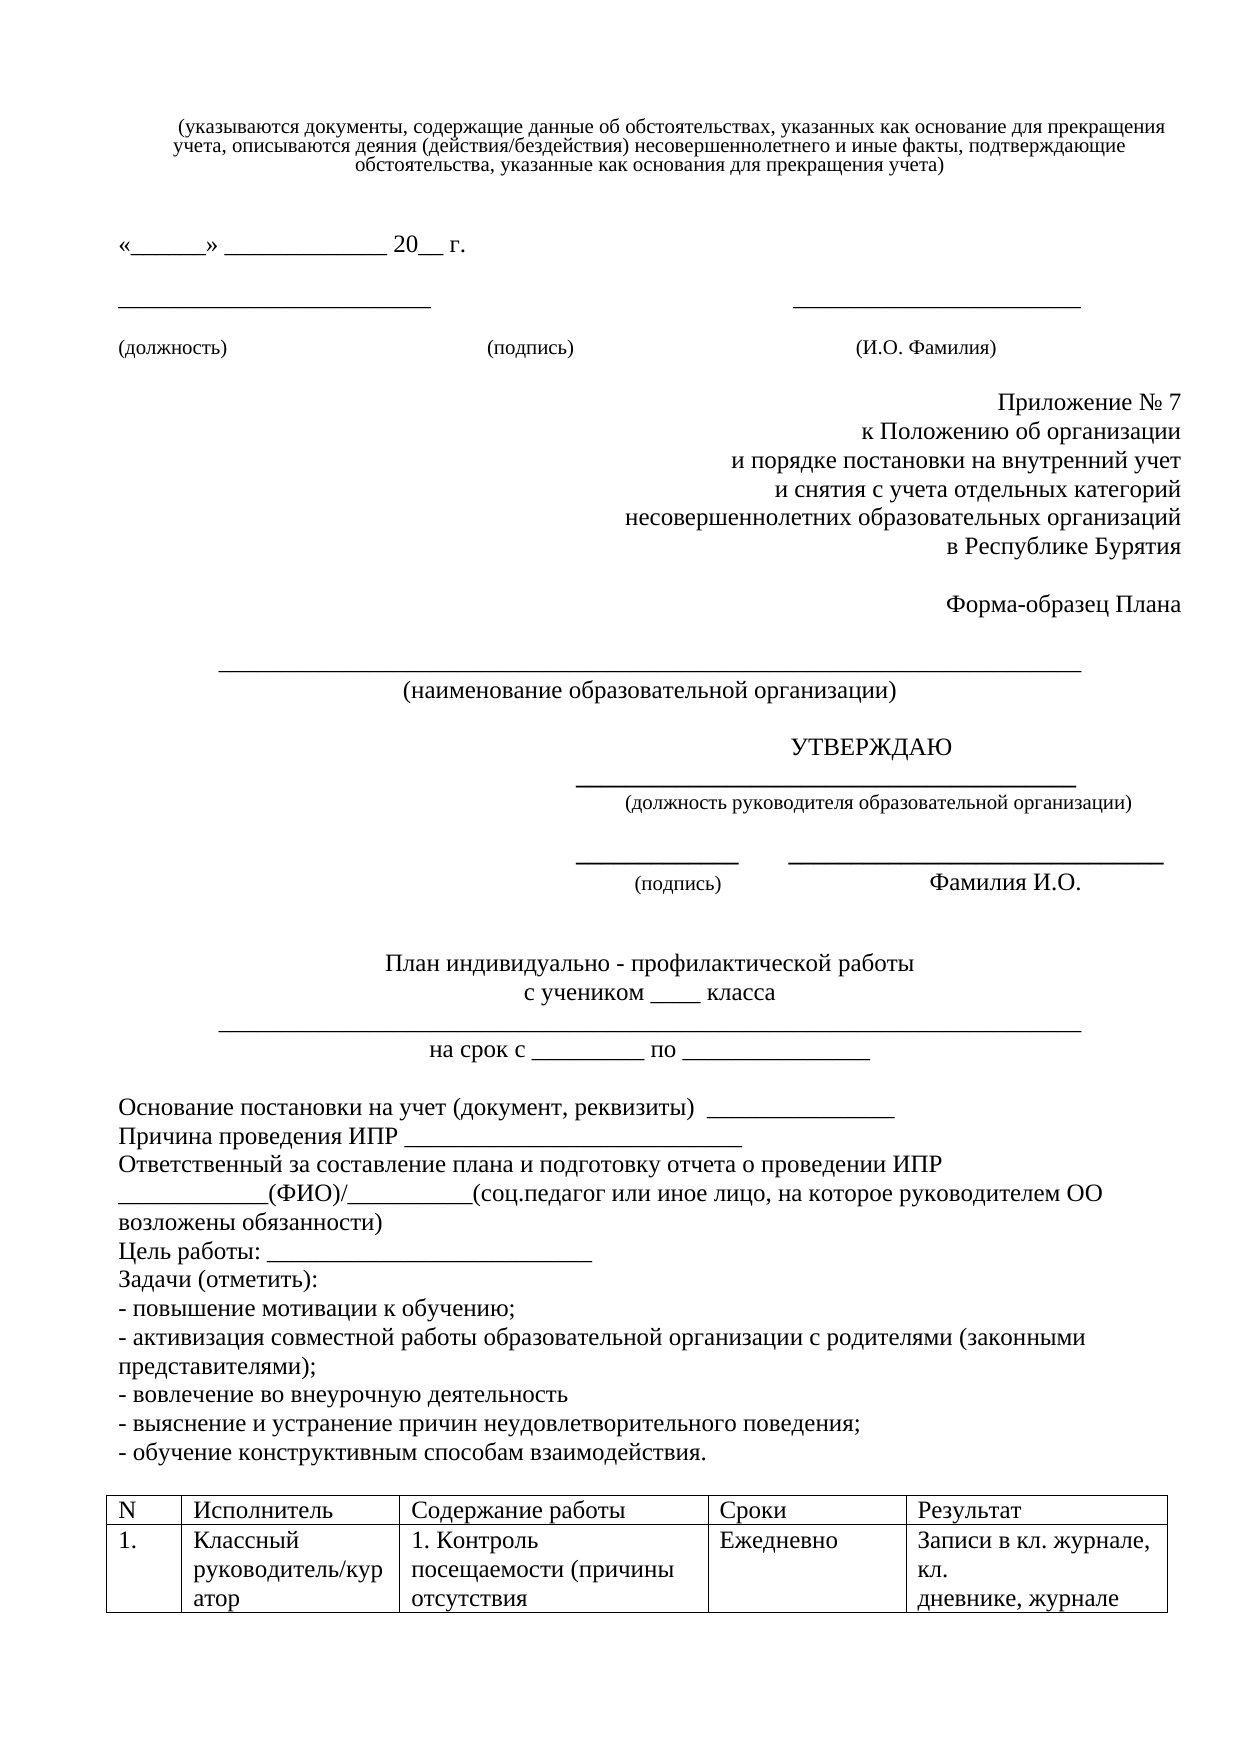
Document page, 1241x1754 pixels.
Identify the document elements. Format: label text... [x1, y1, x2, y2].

text (должность руководителя образовательной организации) [576, 790, 1181, 814]
text на срок с _________ по _______________ [118, 1034, 1181, 1063]
table_header Исполнитель [182, 1496, 399, 1524]
text «______» _____________ 20__ г. [118, 229, 1181, 258]
text _____________________________________________________________________ [118, 1006, 1181, 1034]
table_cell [400, 1525, 708, 1612]
text _________________________ _______________________ [118, 287, 1181, 310]
text _____________ ______________________________ [576, 838, 1181, 867]
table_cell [907, 1525, 1167, 1612]
text Причина проведения ИПР ___________________________ [118, 1121, 1181, 1149]
text Приложение № 7 [118, 387, 1181, 416]
text и снятия с учета отдельных категорий [118, 474, 1181, 502]
text (должность) (подпись) (И.О. Фамилия) [118, 339, 1181, 358]
text План индивидуально - профилактической работы [118, 948, 1181, 977]
text (подпись) Фамилия И.О. [576, 867, 1181, 896]
text к Положению об организации [118, 416, 1181, 445]
text Форма-образец Плана [118, 589, 1181, 617]
text - вовлечение во внеурочную деятельность [118, 1379, 1181, 1408]
table_header Сроки [709, 1496, 906, 1524]
table_cell 1. [107, 1525, 181, 1612]
text с учеником ____ класса [118, 977, 1181, 1006]
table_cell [182, 1525, 399, 1612]
text - выяснение и устранение причин неудовлетворительного поведения; [118, 1408, 1181, 1437]
text ________________________________________ [576, 761, 1181, 790]
text - обучение конструктивным способам взаимодействия. [118, 1437, 1181, 1466]
text в Республике Бурятия [118, 531, 1181, 560]
text несовершеннолетних образовательных организаций [118, 502, 1181, 531]
table_header Результат [907, 1496, 1167, 1524]
text Задачи (отметить): [118, 1264, 1181, 1293]
text Цель работы: __________________________ [118, 1236, 1181, 1264]
text Основание постановки на учет (документ, реквизиты) _______________ [118, 1092, 1181, 1121]
text и порядке постановки на внутренний учет [118, 445, 1181, 474]
table_cell Ежедневно [709, 1525, 906, 1612]
text - повышение мотивации к обучению; [118, 1293, 1181, 1322]
table_header N [107, 1496, 181, 1524]
text _____________________________________________________________________ [118, 646, 1181, 675]
table_header Содержание работы [400, 1496, 708, 1524]
text (указываются документы, содержащие данные об обстоятельствах, указанных как основание для прекращения учета, описываются деяния (действия/бездействия) несовершеннолетнего и иные факты, подтверждающие обстоятельства, указанные как основания для прекращения учета) [118, 118, 1181, 176]
text Ответственный за составление плана и подготовку отчета о проведении ИПР ____________(ФИО)/__________(соц.педагог или иное лицо, на которое руководителем ОО возложены обязанности) [118, 1149, 1181, 1236]
text (наименование образовательной организации) [118, 675, 1181, 704]
text - активизация совместной работы образовательной организации с родителями (законными представителями); [118, 1322, 1181, 1379]
text УТВЕРЖДАЮ [118, 732, 1181, 761]
